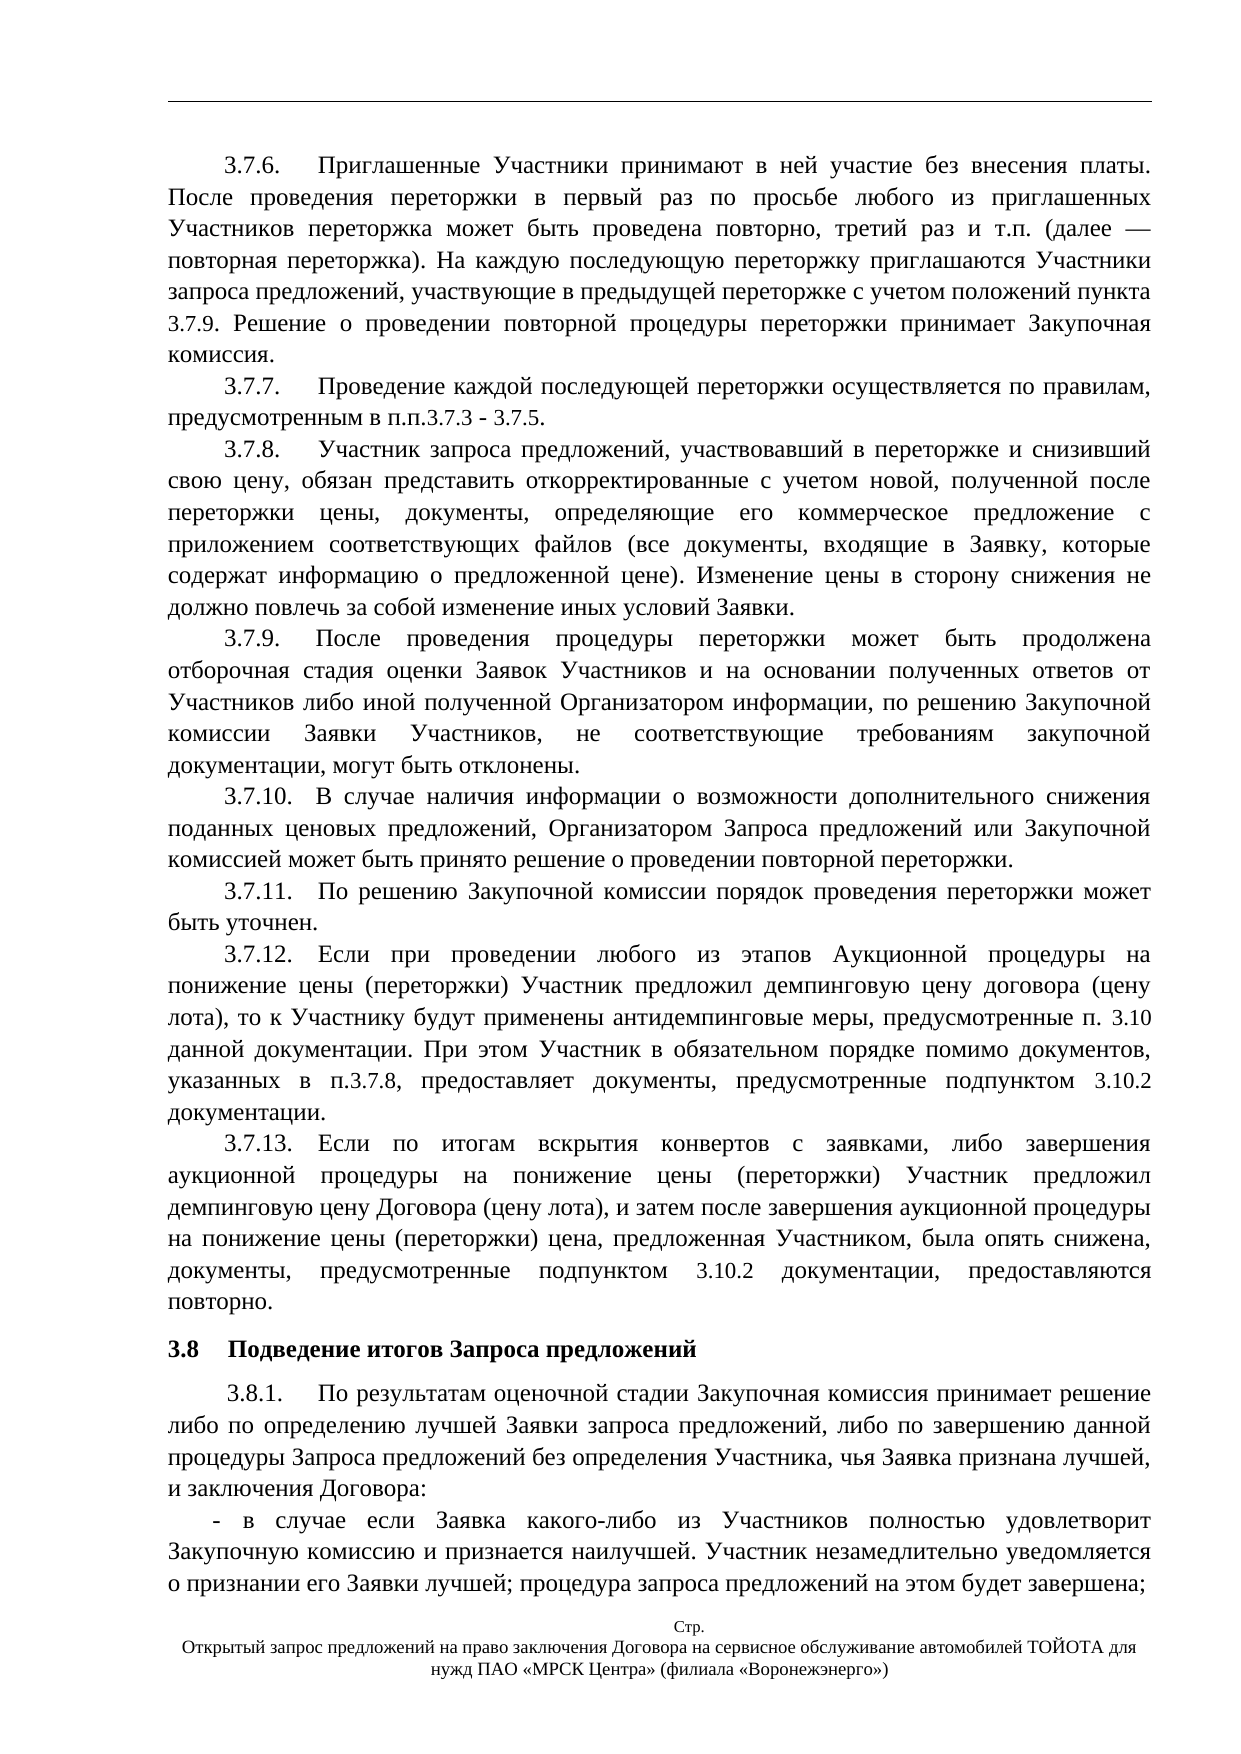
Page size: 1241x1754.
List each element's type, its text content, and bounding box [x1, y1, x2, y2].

list в случае если Заявка какого-либо из Участников полностью удовлетворит Закупочную комиссию и признается наилучшей. Участник незамедлительно уведомляется о признании его Заявки лучшей; процедура запроса предложений на этом будет завершена; [168, 1505, 1152, 1597]
list Проведение каждой последующей переторжки осуществляется по правилам, предусмотренным в п.п.3.7.3 - 3.7.5. [168, 371, 1152, 431]
list Если при проведении любого из этапов Аукционной процедуры на понижение цены (переторжки) Участник предложил демпинговую цену договора (цену лота), то к Участнику будут применены антидемпинговые меры, предусмотренные п. 3.10 данной документации. При этом Участник в обязательном порядке помимо документов, указанных в п.3.7.8, предоставляет документы, предусмотренные подпунктом 3.10.2 документации. [168, 939, 1152, 1126]
list Участник запроса предложений, участвовавший в переторжке и снизивший свою цену, обязан представить откорректированные с учетом новой, полученной после переторжки цены, документы, определяющие его коммерческое предложение с приложением соответствующих файлов (все документы, входящие в Заявку, которые содержат информацию о предложенной цене). Изменение цены в сторону снижения не должно повлечь за собой изменение иных условий Заявки. [168, 434, 1152, 621]
list По результатам оценочной стадии Закупочная комиссия принимает решение либо по определению лучшей Заявки запроса предложений, либо по завершению данной процедуры Запроса предложений без определения Участника, чья Заявка признана лучшей, и заключения Договора: [168, 1378, 1152, 1502]
list Приглашенные Участники принимают в ней участие без внесения платы. После проведения переторжки в первый раз по просьбе любого из приглашенных Участников переторжка может быть проведена повторно, третий раз и т.п. (далее — повторная переторжка). На каждую последующую переторжку приглашаются Участники запроса предложений, участвующие в предыдущей переторжке с учетом положений пункта 3.7.9. Решение о проведении повторной процедуры переторжки принимает Закупочная комиссия. [168, 150, 1152, 368]
list В случае наличия информации о возможности дополнительного снижения поданных ценовых предложений, Организатором Запроса предложений или Закупочной комиссией может быть принято решение о проведении повторной переторжки. [168, 781, 1152, 873]
list Если по итогам вскрытия конвертов с заявками, либо завершения аукционной процедуры на понижение цены (переторжки) Участник предложил демпинговую цену Договора (цену лота), и затем после завершения аукционной процедуры на понижение цены (переторжки) цена, предложенная Участником, была опять снижена, документы, предусмотренные подпунктом 3.10.2 документации, предоставляются повторно. [168, 1128, 1152, 1315]
list После проведения процедуры переторжки может быть продолжена отборочная стадия оценки Заявок Участников и на основании полученных ответов от Участников либо иной полученной Организатором информации, по решению Закупочной комиссии Заявки Участников, не соответствующие требованиям закупочной документации, могут быть отклонены. [168, 623, 1152, 778]
list По решению Закупочной комиссии порядок проведения переторжки может быть уточнен. [168, 876, 1152, 936]
subtitle Подведение итогов Запроса предложений [168, 1334, 1152, 1363]
